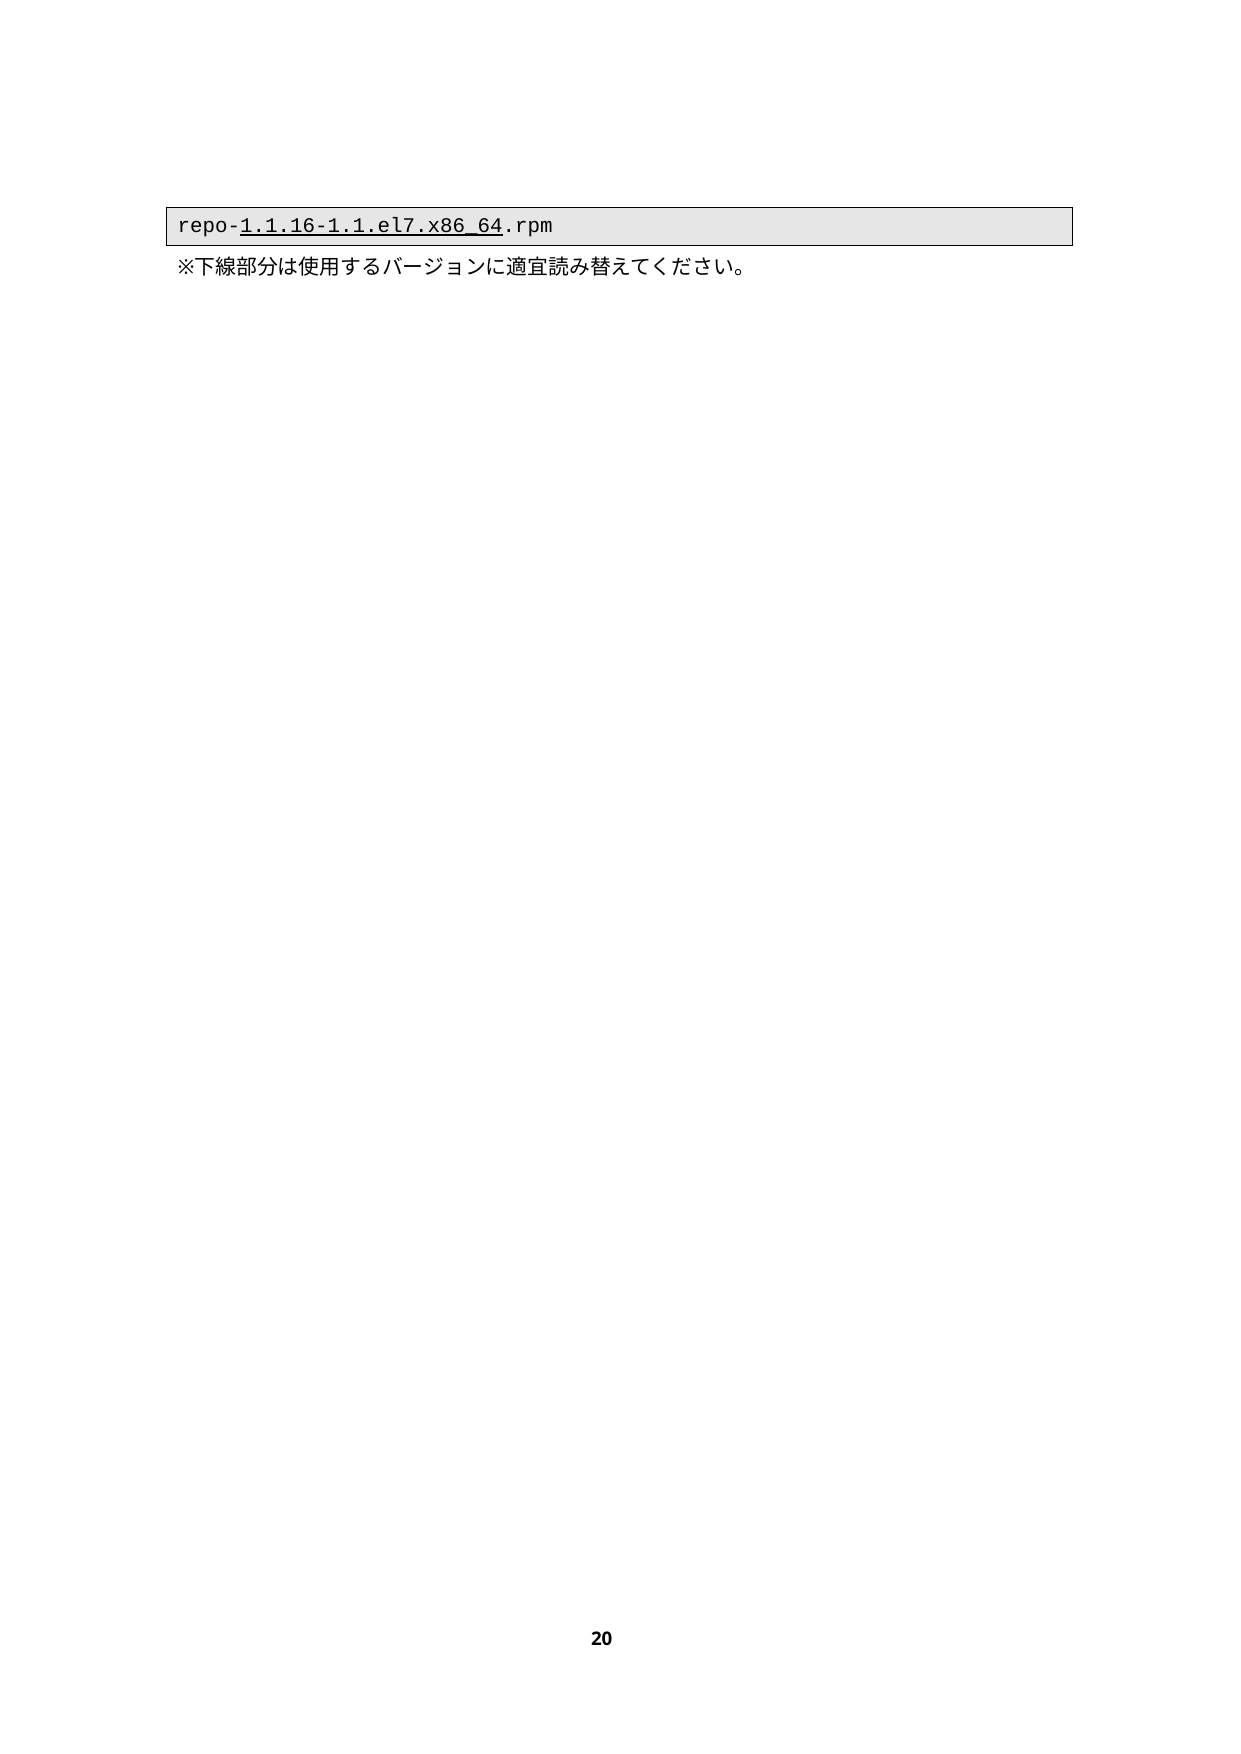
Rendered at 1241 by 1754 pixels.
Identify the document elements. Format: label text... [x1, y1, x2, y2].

text ※下線部分は使用するバージョンに適宜読み替えてください。 [177, 246, 1054, 284]
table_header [167, 208, 1072, 245]
